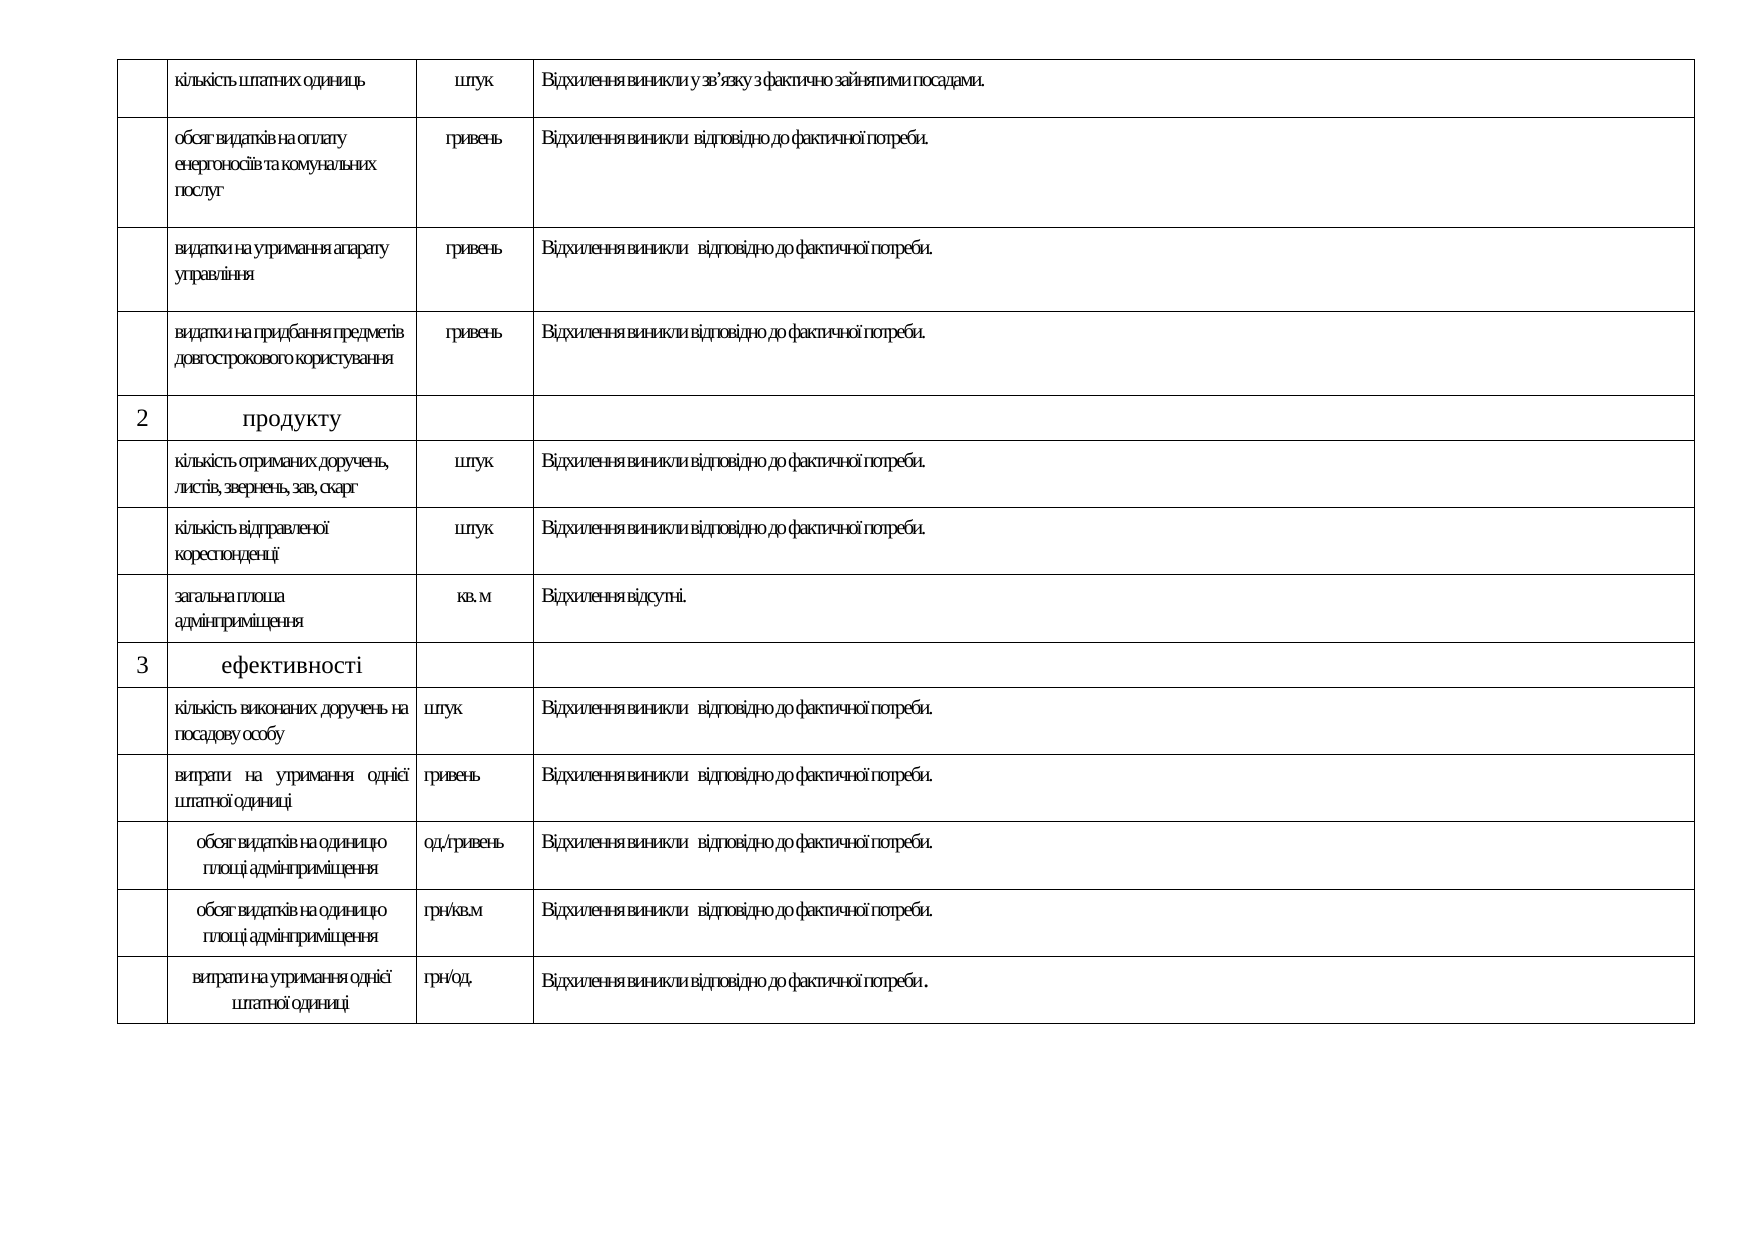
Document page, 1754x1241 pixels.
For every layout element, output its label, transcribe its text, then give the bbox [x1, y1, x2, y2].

table_cell штук [417, 60, 533, 117]
table_cell гривень [417, 312, 533, 395]
table_cell [118, 508, 167, 574]
table_cell кількість відправленої кореспонденцї [168, 508, 416, 574]
table_cell [118, 228, 167, 311]
table_cell [118, 118, 167, 227]
table_cell штук [417, 441, 533, 507]
table_cell Відхилення виникли відповідно до фактичної потреби. [534, 822, 1694, 888]
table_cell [534, 118, 1694, 227]
table_cell загальна плоша адмінприміщення [168, 575, 416, 642]
table_cell витрати на утримання однієї штатної одиниці [168, 957, 416, 1023]
table_cell [118, 688, 167, 754]
table_cell штук [417, 508, 533, 574]
table_cell обсяг видатків на одиницю площі адмінприміщення [168, 822, 416, 888]
table_cell обсяг видатків на оплату енергоносіїв та комунальних послуг [168, 118, 416, 227]
table_cell грн/кв.м [417, 890, 533, 956]
table_cell видатки на придбання предметів довгострокового користування [168, 312, 416, 395]
table_cell Відхилення виникли відповідно до фактичної потреби. [534, 688, 1694, 754]
table_cell Відхилення виникли відповідно до фактичної потреби. [534, 228, 1694, 311]
table_cell кількість штатних одиниць [168, 60, 416, 117]
table_cell кв. м [417, 575, 533, 642]
table_cell витрати на утримання однієї штатної одиниці [168, 755, 416, 821]
table_cell видатки на утримання апарату управління [168, 228, 416, 311]
table_cell [118, 957, 167, 1023]
table_cell гривень [417, 755, 533, 821]
table_cell Відхилення виникли відповідно до фактичної потреби. [534, 957, 1694, 1023]
table_cell Відхилення виникли відповідно до фактичної потреби. [534, 312, 1694, 395]
table_cell [118, 60, 167, 117]
table_cell [118, 575, 167, 642]
table_cell 3 [118, 643, 167, 687]
table_cell гривень [417, 228, 533, 311]
table_cell кількість виконаних доручень на посадову особу [168, 688, 416, 754]
table_cell [417, 643, 533, 687]
table_cell од./гривень [417, 822, 533, 888]
table_cell Відхилення виникли відповідно до фактичної потреби. [534, 508, 1694, 574]
table_cell [118, 441, 167, 507]
table_cell Відхилення відсутні. [534, 575, 1694, 642]
table_cell 2 [118, 396, 167, 440]
table_cell кількість отриманих доручень, листів, звернень, зав, скарг [168, 441, 416, 507]
table_cell [118, 890, 167, 956]
table_cell ефективності [168, 643, 416, 687]
table_cell штук [417, 688, 533, 754]
table_cell гривень [417, 118, 533, 227]
table_cell [534, 643, 1694, 687]
table_cell [118, 755, 167, 821]
table_cell Відхилення виникли відповідно до фактичної потреби. [534, 890, 1694, 956]
table_cell обсяг видатків на одиницю площі адмінприміщення [168, 890, 416, 956]
table_cell грн/од. [417, 957, 533, 1023]
table_cell Відхилення виникли відповідно до фактичної потреби. [534, 755, 1694, 821]
table_cell Відхилення виникли у зв’язку з фактично зайнятими посадами. [534, 60, 1694, 117]
table_cell [534, 396, 1694, 440]
table_cell [417, 396, 533, 440]
table_cell [118, 822, 167, 888]
table_cell Відхилення виникли відповідно до фактичної потреби. [534, 441, 1694, 507]
table_cell [118, 312, 167, 395]
table_cell продукту [168, 396, 416, 440]
